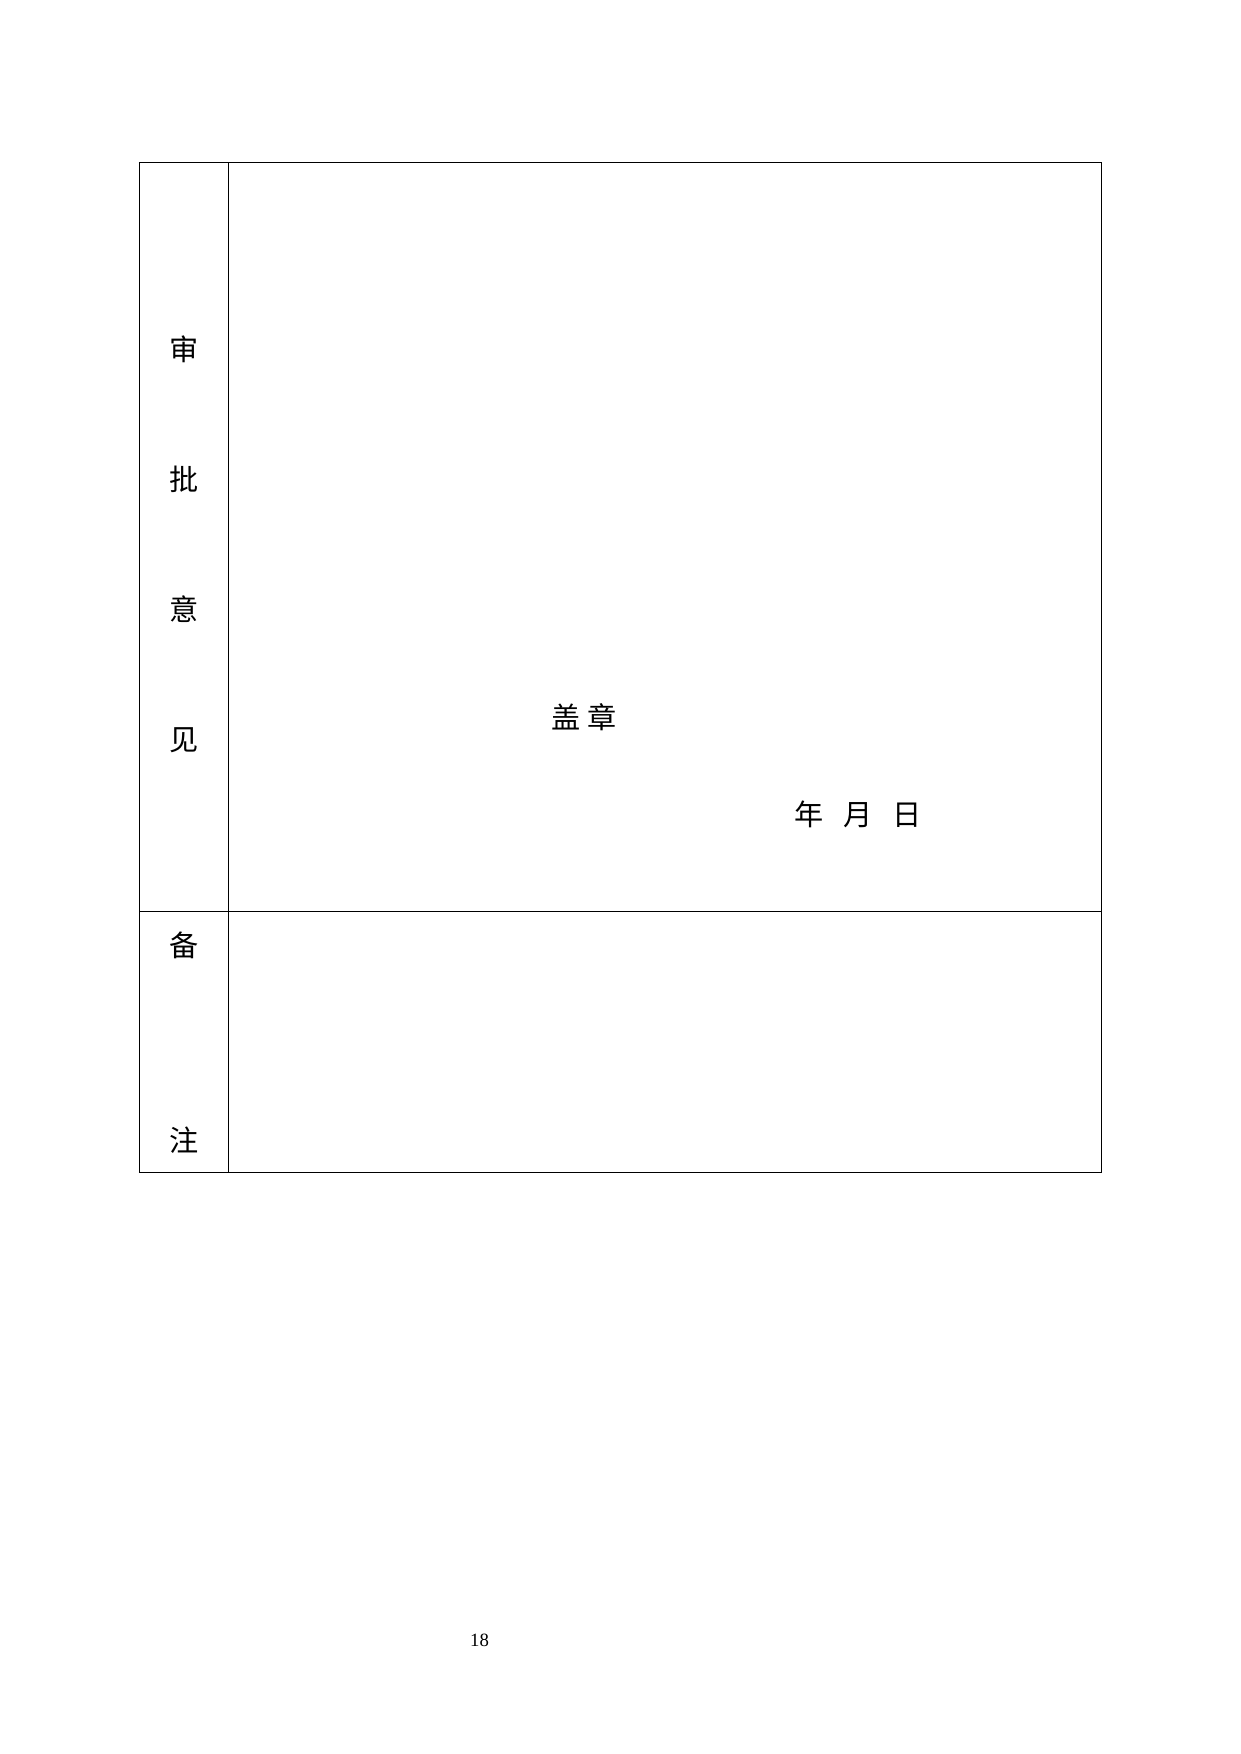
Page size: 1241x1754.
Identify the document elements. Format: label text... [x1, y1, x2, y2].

table_cell 备 注 [140, 912, 228, 1172]
table_cell [229, 912, 1101, 1172]
table_cell 审 批 意 见 [140, 163, 228, 911]
table_cell 盖 章 年 月 日 [229, 163, 1101, 911]
